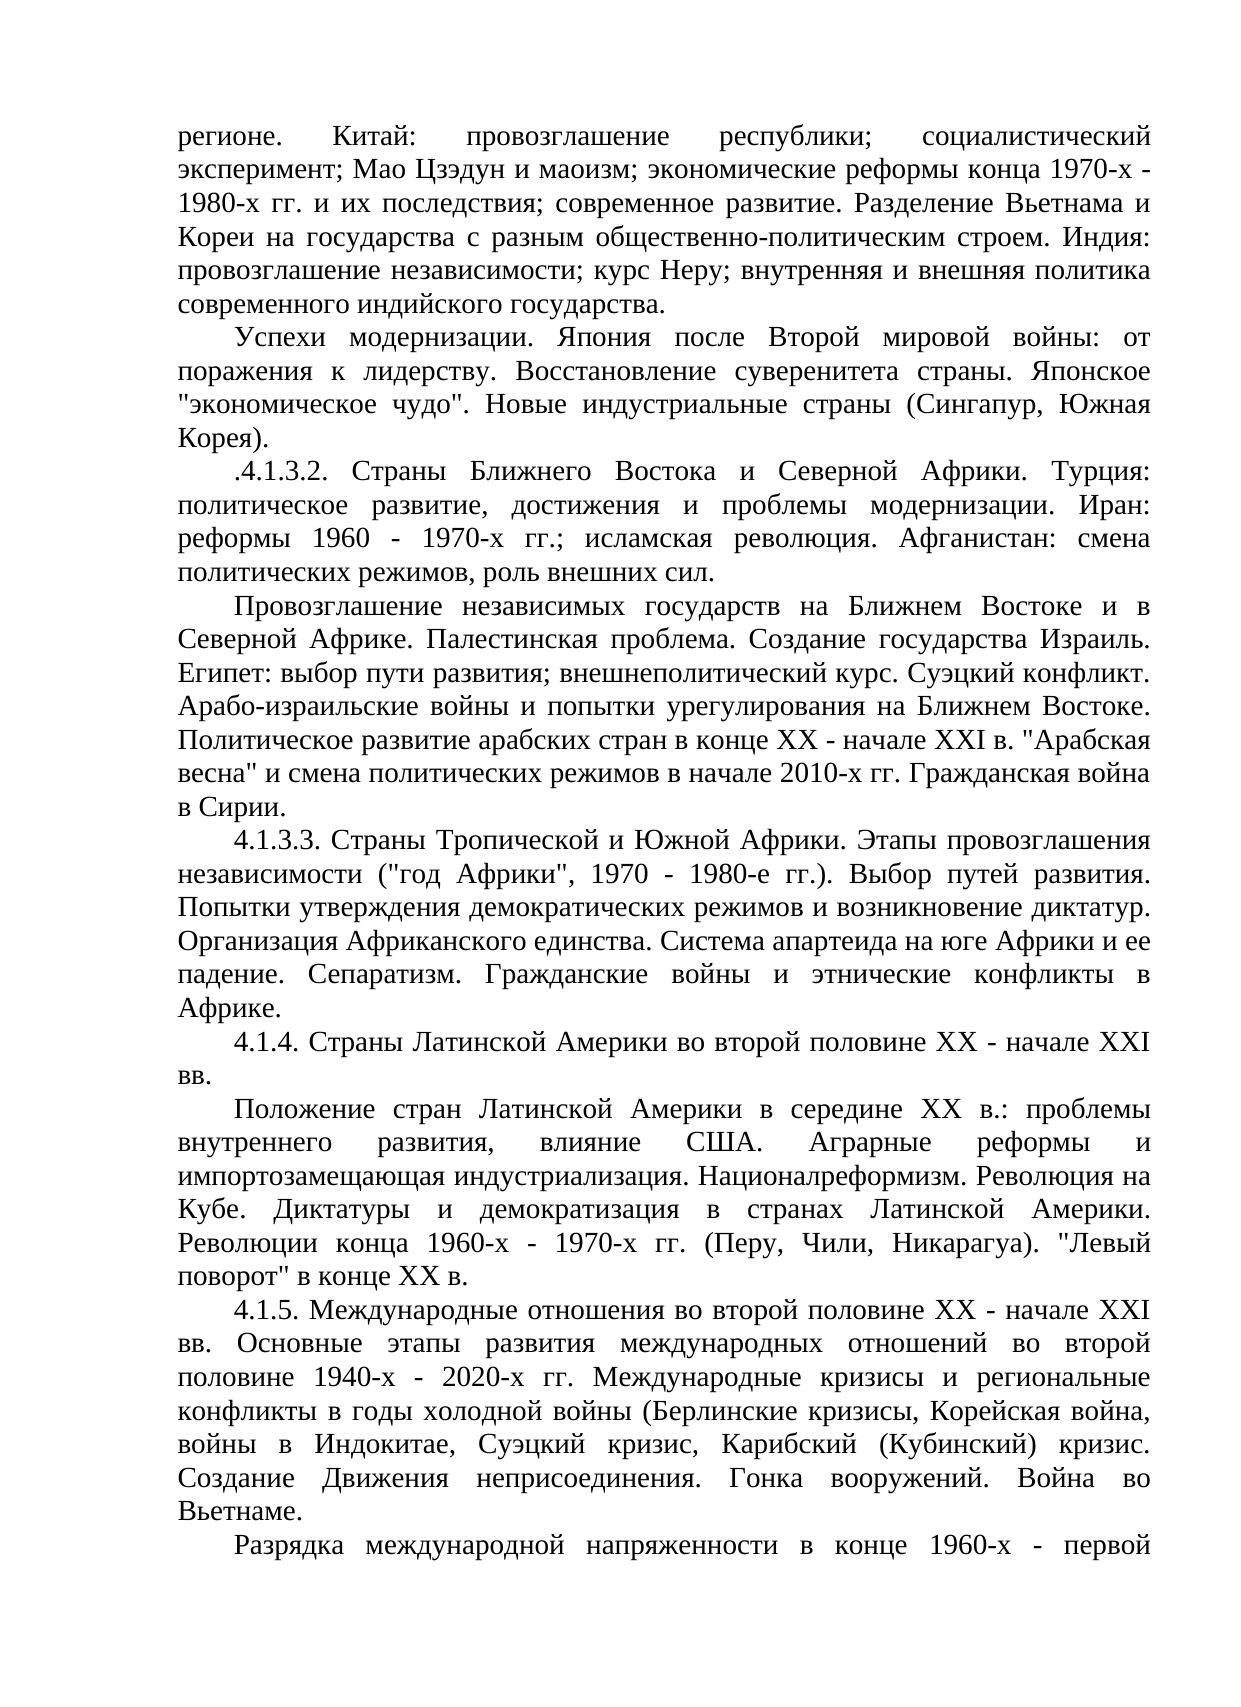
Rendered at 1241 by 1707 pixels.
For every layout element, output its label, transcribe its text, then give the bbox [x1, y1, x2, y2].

text 4.1.3.3. Страны Тропической и Южной Африки. Этапы провозглашения независимости ("год Африки", 1970 - 1980-е гг.). Выбор путей развития. Попытки утверждения демократических режимов и возникновение диктатур. Организация Африканского единства. Система апартеида на юге Африки и ее падение. Сепаратизм. Гражданские войны и этнические конфликты в Африке. [177, 822, 1152, 1024]
text Положение стран Латинской Америки в середине XX в.: проблемы внутреннего развития, влияние США. Аграрные реформы и импортозамещающая индустриализация. Националреформизм. Революция на Кубе. Диктатуры и демократизация в странах Латинской Америки. Революции конца 1960-х - 1970-х гг. (Перу, Чили, Никарагуа). "Левый поворот" в конце XX в. [177, 1091, 1152, 1292]
text .4.1.3.2. Страны Ближнего Востока и Северной Африки. Турция: политическое развитие, достижения и проблемы модернизации. Иран: реформы 1960 - 1970-х гг.; исламская революция. Афганистан: смена политических режимов, роль внешних сил. [177, 453, 1152, 588]
text 4.1.5. Международные отношения во второй половине XX - начале XXI вв. Основные этапы развития международных отношений во второй половине 1940-х - 2020-х гг. Международные кризисы и региональные конфликты в годы холодной войны (Берлинские кризисы, Корейская война, войны в Индокитае, Суэцкий кризис, Карибский (Кубинский) кризис. Создание Движения неприсоединения. Гонка вооружений. Война во Вьетнаме. [177, 1292, 1152, 1527]
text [177, 1527, 1152, 1560]
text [177, 118, 1152, 319]
text 4.1.4. Страны Латинской Америки во второй половине XX - начале XXI вв. [177, 1024, 1152, 1091]
text Провозглашение независимых государств на Ближнем Востоке и в Северной Африке. Палестинская проблема. Создание государства Израиль. Египет: выбор пути развития; внешнеполитический курс. Суэцкий конфликт. Арабо-израильские войны и попытки урегулирования на Ближнем Востоке. Политическое развитие арабских стран в конце XX - начале XXI в. "Арабская весна" и смена политических режимов в начале 2010-х гг. Гражданская война в Сирии. [177, 588, 1152, 822]
text Успехи модернизации. Япония после Второй мировой войны: от поражения к лидерству. Восстановление суверенитета страны. Японское "экономическое чудо". Новые индустриальные страны (Сингапур, Южная Корея). [177, 319, 1152, 453]
